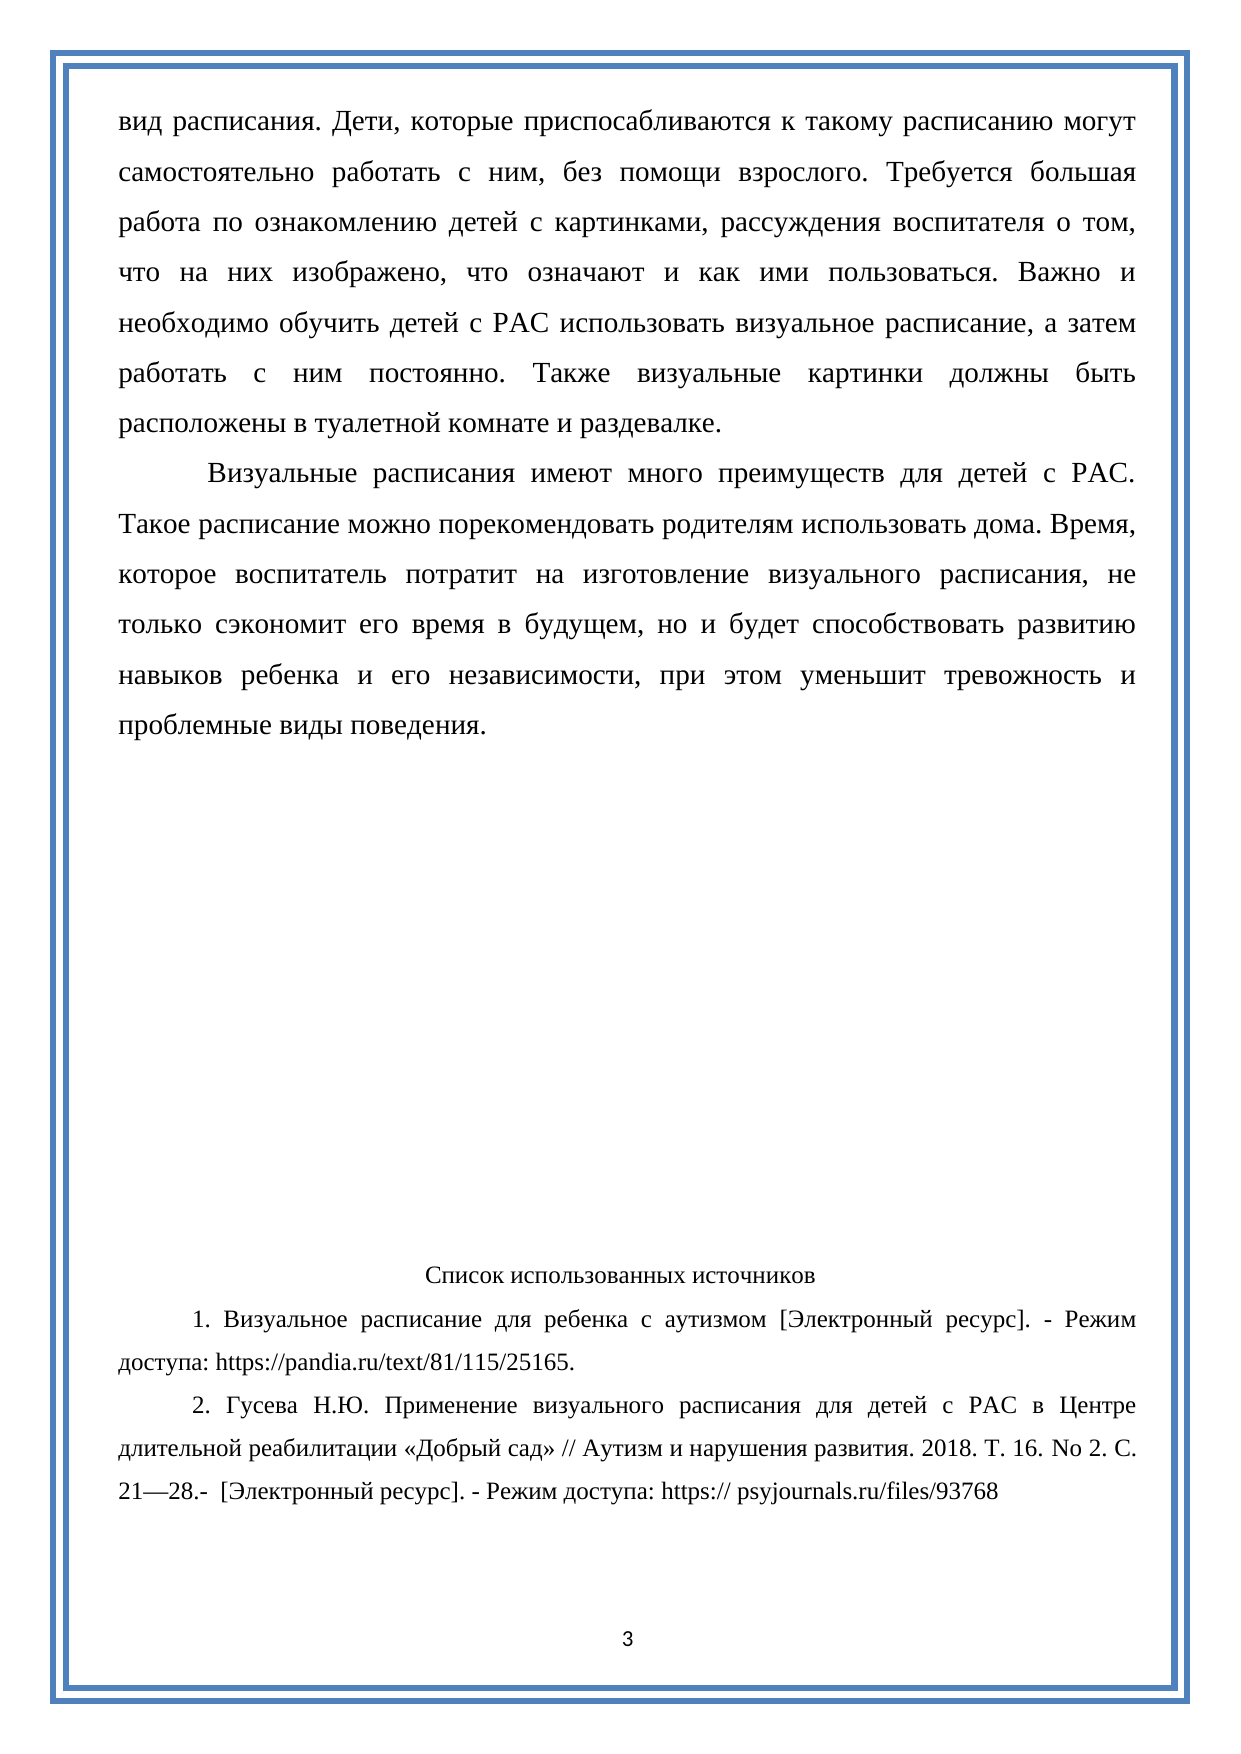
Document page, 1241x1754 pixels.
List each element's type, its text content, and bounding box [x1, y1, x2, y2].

text Список использованных источников [69, 1261, 1107, 1289]
text 2. Гусева Н.Ю. Применение визуального расписания для детей с РАС в Центре длительной реабилитации «Добрый сад» // Аутизм и нарушения развития. 2018. Т. 16. No 2. С. 21—28.- [Электронный ресурс]. - Режим доступа: https:// рsyjournals.ru/files/93768 [118, 1390, 1137, 1505]
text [118, 103, 1137, 439]
subtitle 1. Визуальное расписание для ребенка с аутизмом [Электронный ресурс]. - Режим доступа: https://pandia.ru/text/81/115/25165. [118, 1304, 1137, 1376]
text Визуальные расписания имеют много преимуществ для детей с РАС. Такое расписание можно порекомендовать родителям использовать дома. Время, которое воспитатель потратит на изготовление визуального расписания, не только сэкономит его время в будущем, но и будет способствовать развитию навыков ребенка и его независимости, при этом уменьшит тревожность и проблемные виды поведения. [118, 456, 1137, 741]
